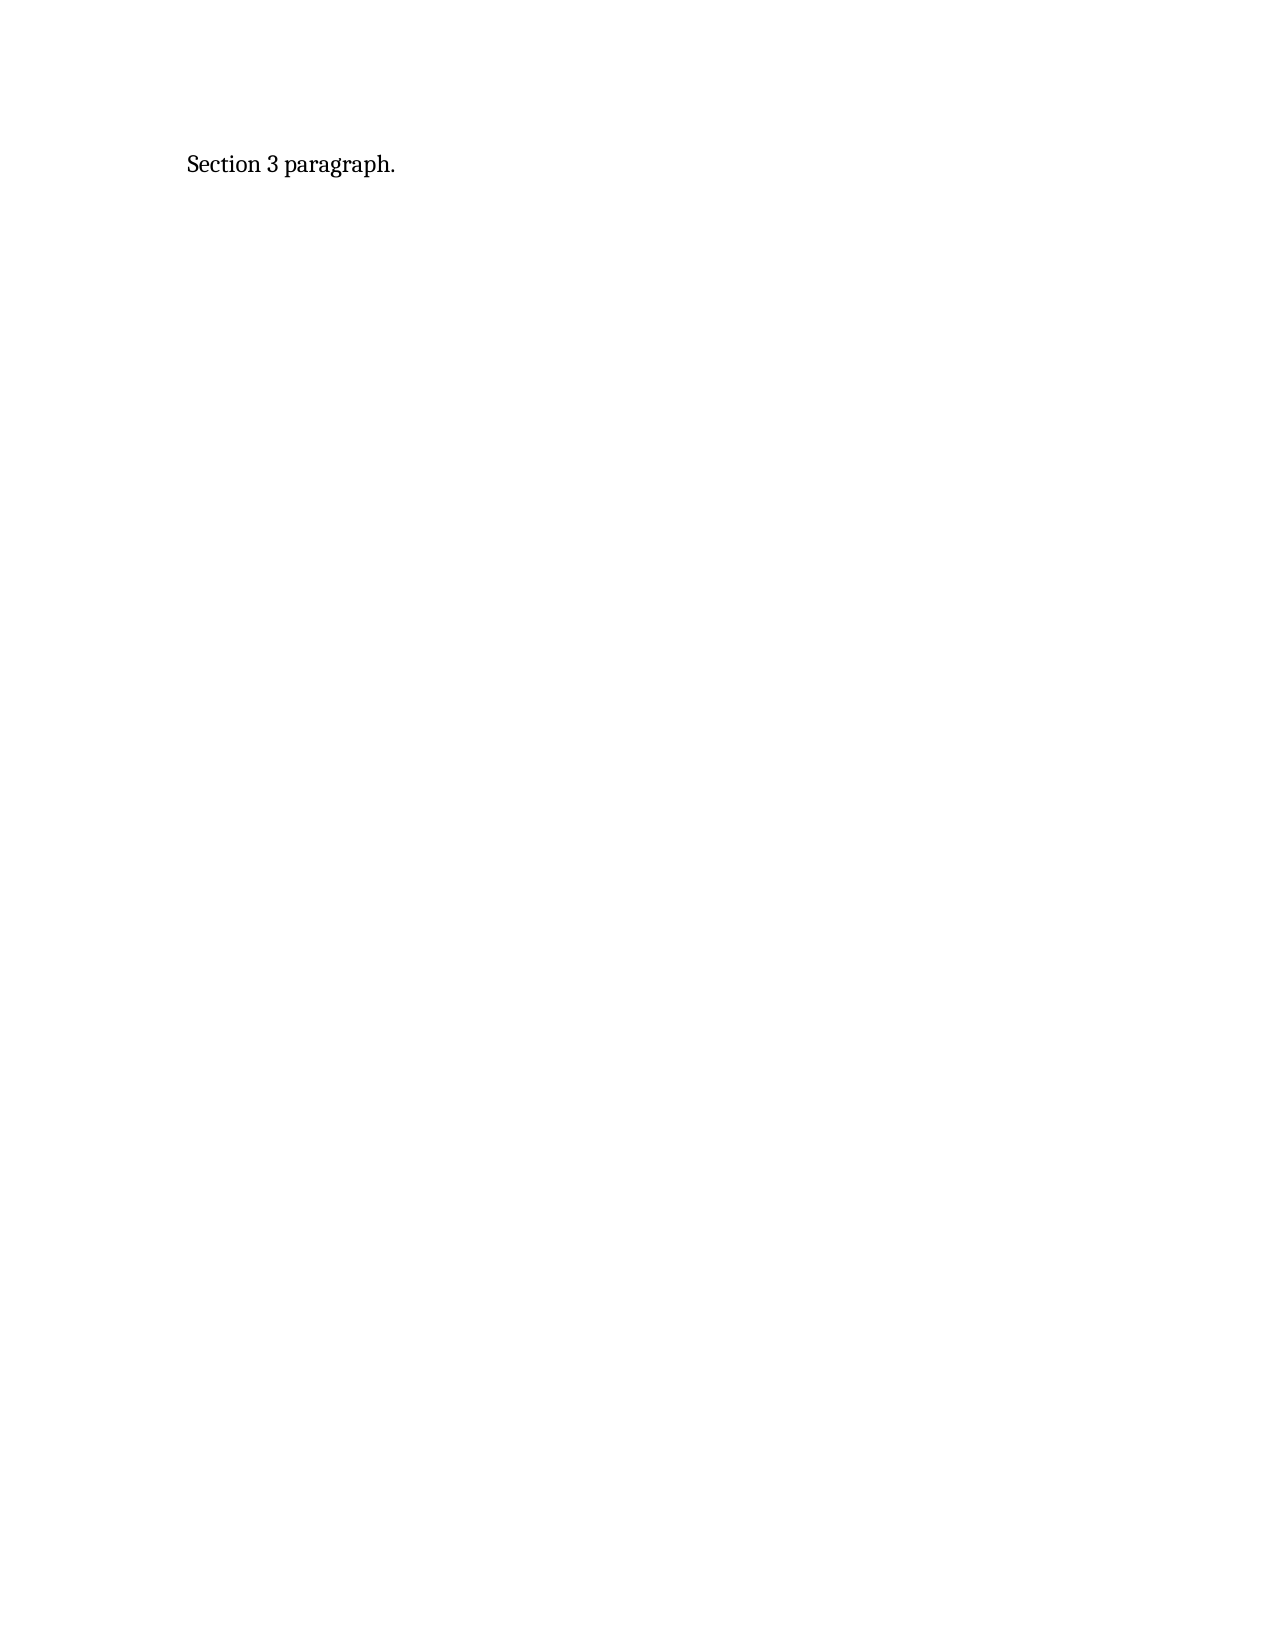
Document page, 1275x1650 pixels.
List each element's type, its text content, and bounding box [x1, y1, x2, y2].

text Section 3 paragraph. [187, 150, 1087, 179]
